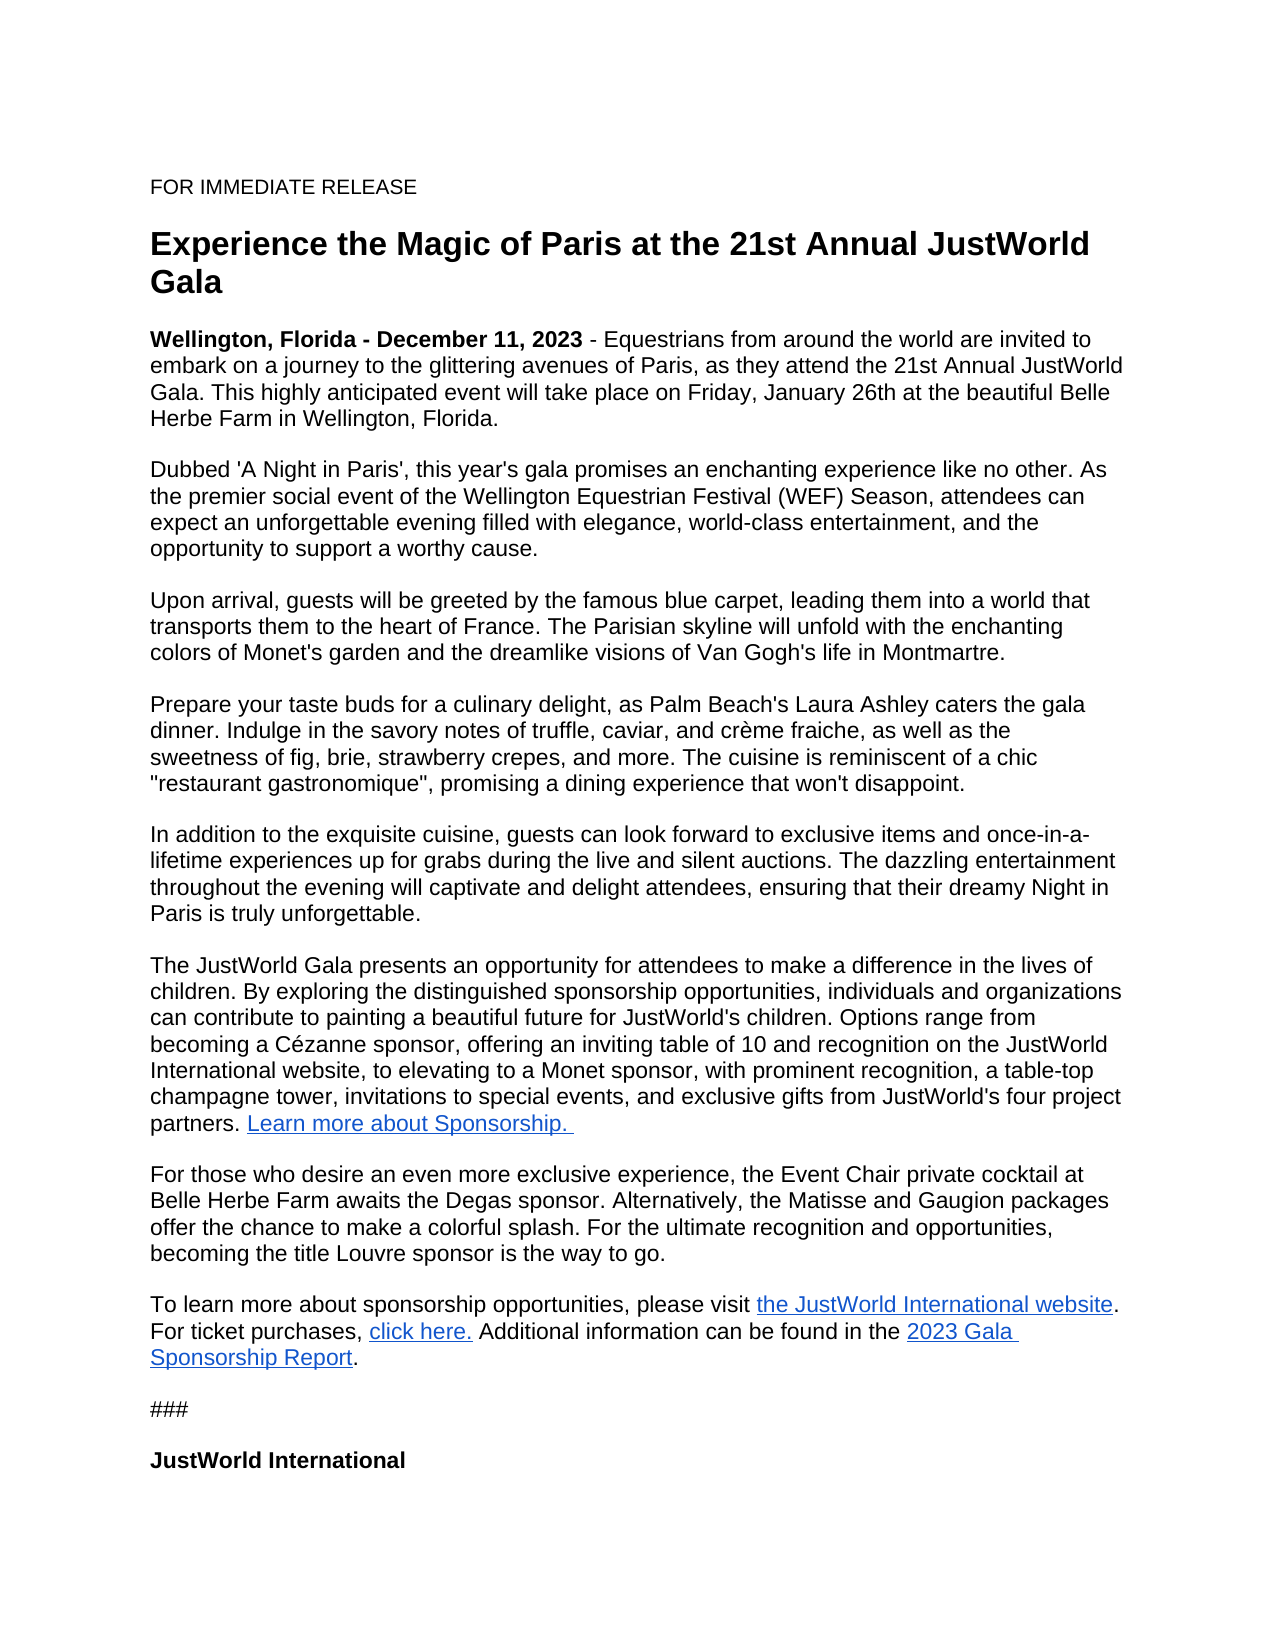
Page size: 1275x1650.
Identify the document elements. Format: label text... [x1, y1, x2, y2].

text Experience the Magic of Paris at the 21st Annual JustWorld Gala [150, 224, 1125, 301]
text Upon arrival, guests will be greeted by the famous blue carpet, leading them into a world that transports them to the heart of France. The Parisian skyline will unfold with the enchanting colors of Monet's garden and the dreamlike visions of Van Gogh's life in Montmartre. [150, 587, 1125, 666]
text ### [150, 1396, 1125, 1422]
text Wellington, Florida - December 11, 2023 - Equestrians from around the world are invited to embark on a journey to the glittering avenues of Paris, as they attend the 21st Annual JustWorld Gala. This highly anticipated event will take place on Friday, January 26th at the beautiful Belle Herbe Farm in Wellington, Florida. [150, 326, 1125, 431]
text To learn more about sponsorship opportunities, please visit the JustWorld International website. For ticket purchases, click here. Additional information can be found in the 2023 Gala Sponsorship Report. [150, 1291, 1125, 1371]
text In addition to the exquisite cuisine, guests can look forward to exclusive items and once-in-a-lifetime experiences up for grabs during the live and silent auctions. The dazzling entertainment throughout the evening will captivate and delight attendees, ensuring that their dreamy Night in Paris is truly unforgettable. [150, 821, 1125, 927]
text JustWorld International [150, 1447, 1125, 1473]
text Prepare your taste buds for a culinary delight, as Palm Beach's Laura Ashley caters the gala dinner. Indulge in the savory notes of truffle, caviar, and crème fraiche, as well as the sweetness of fig, brie, strawberry crepes, and more. The cuisine is reminiscent of a chic "restaurant gastronomique", promising a dining experience that won't disappoint. [150, 691, 1125, 796]
text FOR IMMEDIATE RELEASE [150, 175, 1125, 199]
text Dubbed 'A Night in Paris', this year's gala promises an enchanting experience like no other. As the premier social event of the Wellington Equestrian Festival (WEF) Season, attendees can expect an unforgettable evening filled with elegance, world-class entertainment, and the opportunity to support a worthy cause. [150, 456, 1125, 562]
text For those who desire an even more exclusive experience, the Event Chair private cocktail at Belle Herbe Farm awaits the Degas sponsor. Alternatively, the Matisse and Gaugion packages offer the chance to make a colorful splash. For the ultimate recognition and opportunities, becoming the title Louvre sponsor is the way to go. [150, 1161, 1125, 1266]
text The JustWorld Gala presents an opportunity for attendees to make a difference in the lives of children. By exploring the distinguished sponsorship opportunities, individuals and organizations can contribute to painting a beautiful future for JustWorld's children. Options range from becoming a Cézanne sponsor, offering an inviting table of 10 and recognition on the JustWorld International website, to elevating to a Monet sponsor, with prominent recognition, a table-top champagne tower, invitations to special events, and exclusive gifts from JustWorld's four project partners. Learn more about Sponsorship. [150, 952, 1125, 1136]
